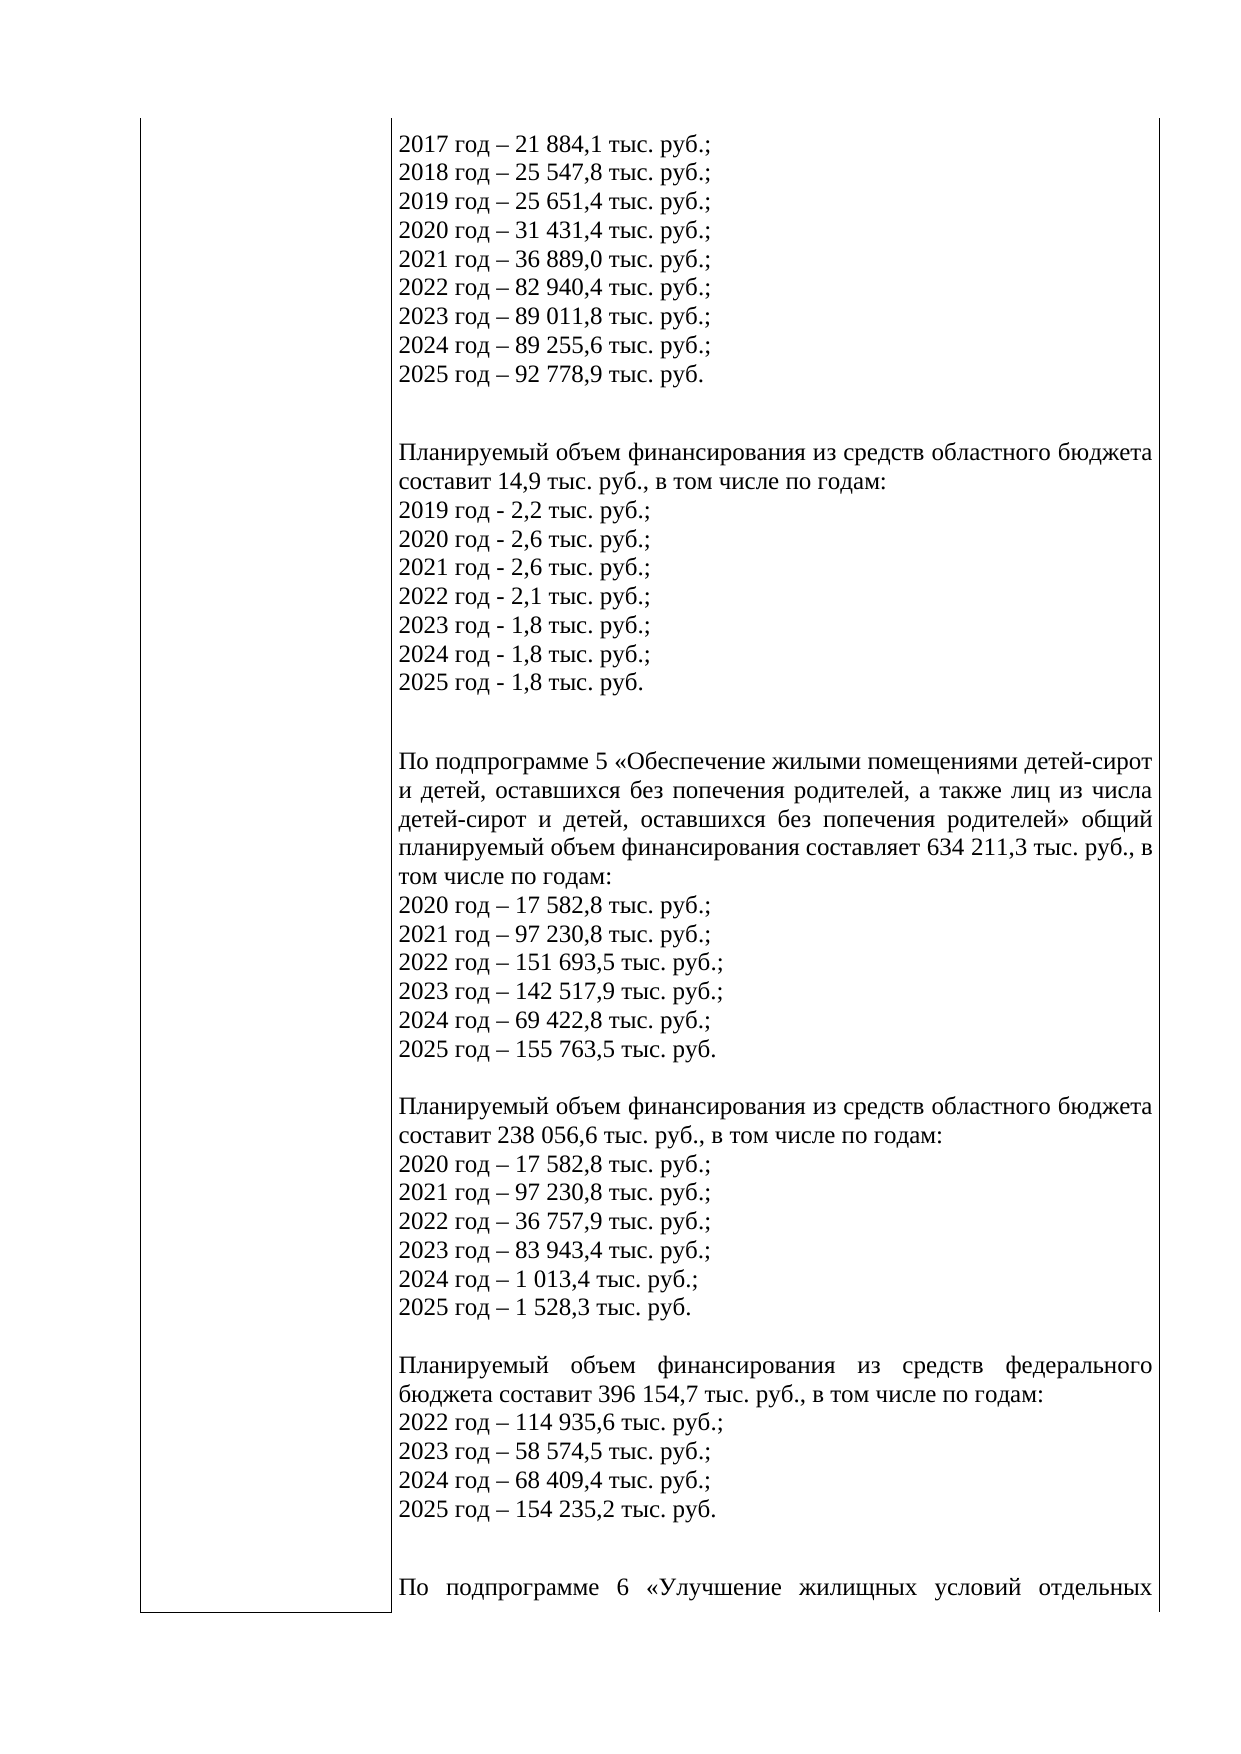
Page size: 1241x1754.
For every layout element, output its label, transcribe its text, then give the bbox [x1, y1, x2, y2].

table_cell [392, 118, 1159, 427]
table_cell По подпрограмме 5 «Обеспечение жилыми помещениями детей-сирот и детей, оставшихся без попечения родителей, а также лиц из числа детей-сирот и детей, оставшихся без попечения родителей» общий планируемый объем финансирования составляет 634 211,3 тыс. руб., в том числе по годам: 2020 год – 17 582,8 тыс. руб.; 2021 год – 97 230,8 тыс. руб.; 2022 год – 151 693,5 тыс. руб.; 2023 год – 142 517,9 тыс. руб.; 2024 год – 69 422,8 тыс. руб.; 2025 год – 155 763,5 тыс. руб. Планируемый объем финансирования из средств областного бюджета составит 238 056,6 тыс. руб., в том числе по годам: 2020 год – 17 582,8 тыс. руб.; 2021 год – 97 230,8 тыс. руб.; 2022 год – 36 757,9 тыс. руб.; 2023 год – 83 943,4 тыс. руб.; 2024 год – 1 013,4 тыс. руб.; 2025 год – 1 528,3 тыс. руб. Планируемый объем финансирования из средств федерального бюджета составит 396 154,7 тыс. руб., в том числе по годам: 2022 год – 114 935,6 тыс. руб.; 2023 год – 58 574,5 тыс. руб.; 2024 год – 68 409,4 тыс. руб.; 2025 год – 154 235,2 тыс. руб. [392, 736, 1159, 1562]
table_cell [141, 1562, 391, 1612]
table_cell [392, 1562, 1159, 1612]
table_cell Планируемый объем финансирования из средств областного бюджета составит 14,9 тыс. руб., в том числе по годам: 2019 год - 2,2 тыс. руб.; 2020 год - 2,6 тыс. руб.; 2021 год - 2,6 тыс. руб.; 2022 год - 2,1 тыс. руб.; 2023 год - 1,8 тыс. руб.; 2024 год - 1,8 тыс. руб.; 2025 год - 1,8 тыс. руб. [392, 427, 1159, 736]
